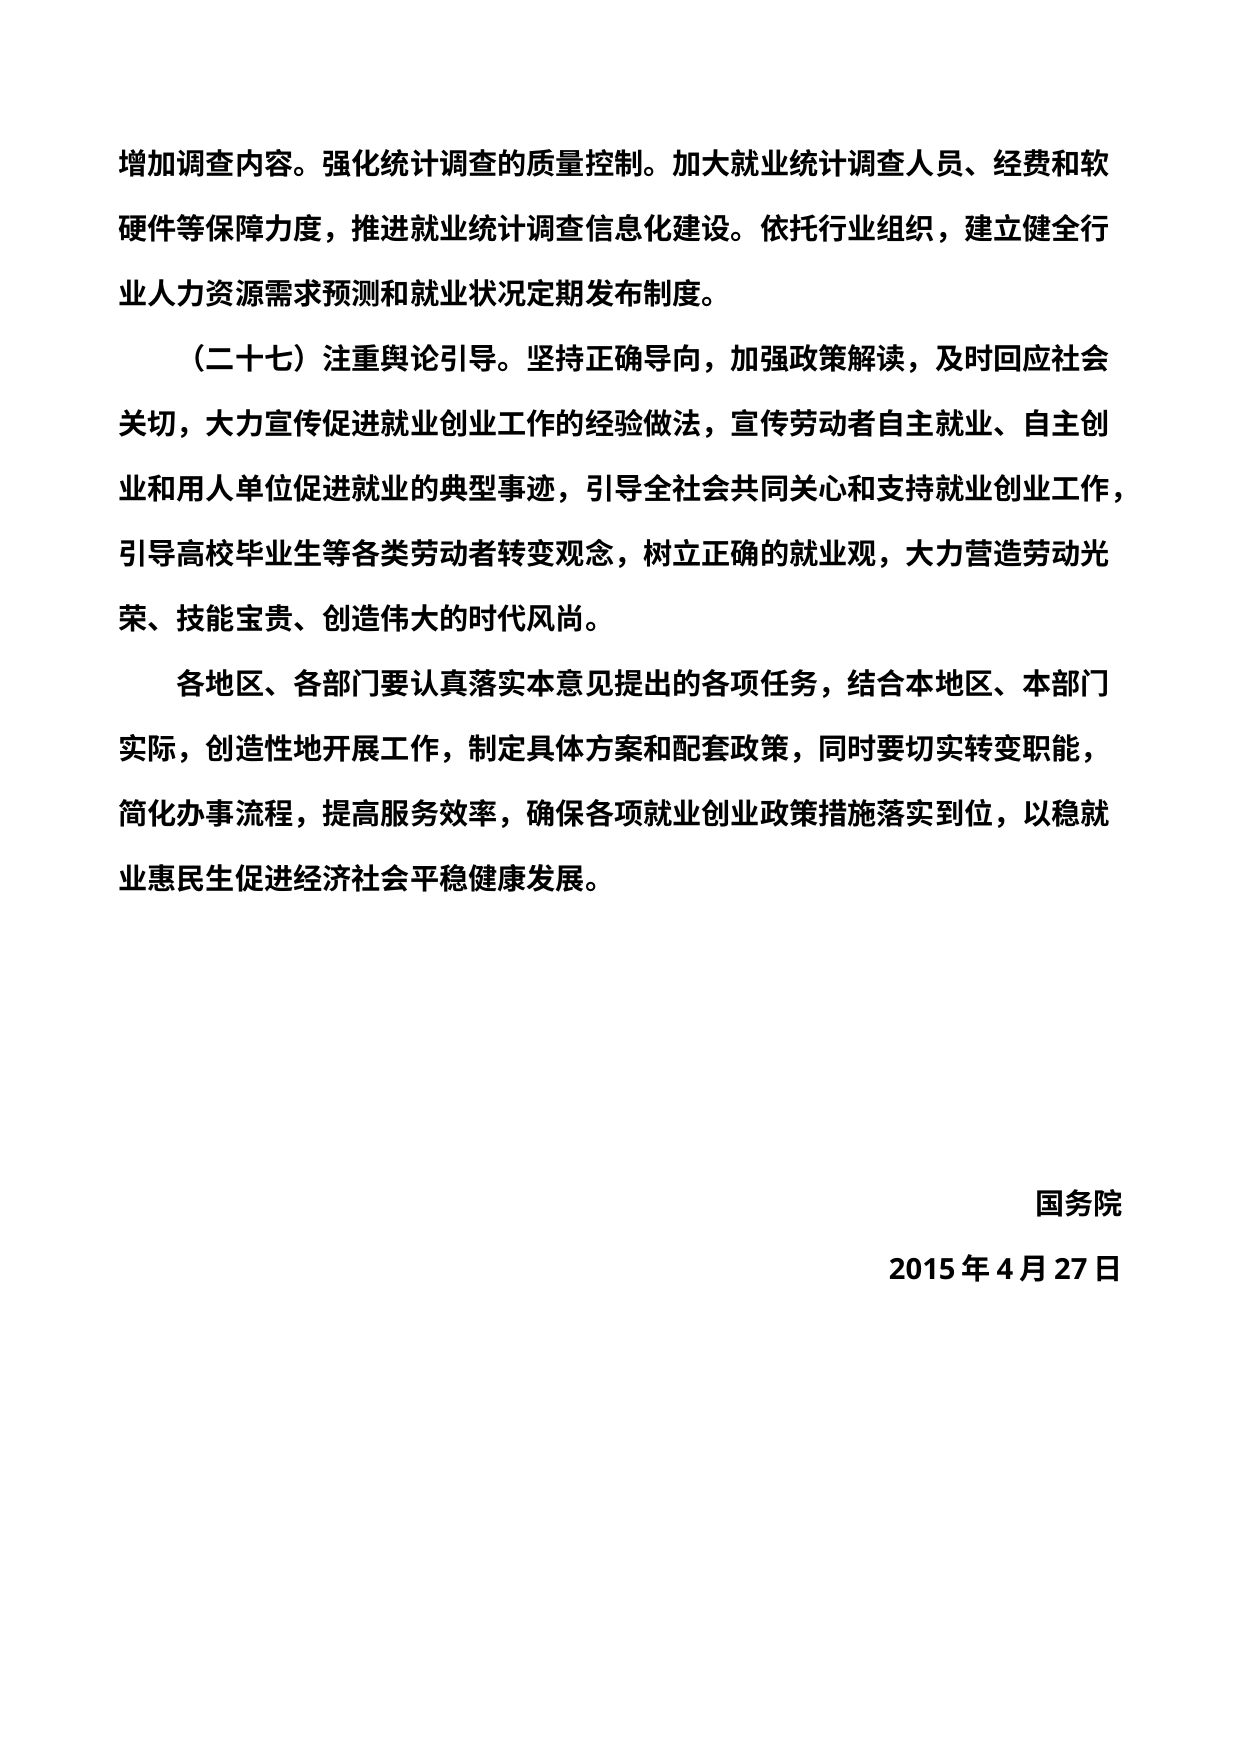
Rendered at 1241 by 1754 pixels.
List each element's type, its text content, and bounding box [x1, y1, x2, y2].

text 各地区、各部门要认真落实本意见提出的各项任务，结合本地区、本部门实际，创造性地开展工作，制定具体方案和配套政策，同时要切实转变职能，简化办事流程，提高服务效率，确保各项就业创业政策措施落实到位，以稳就业惠民生促进经济社会平稳健康发展。 [118, 649, 1122, 909]
text 国务院 [118, 1169, 1122, 1234]
text 2015年4月27日 [118, 1234, 1122, 1299]
text （二十七）注重舆论引导。坚持正确导向，加强政策解读，及时回应社会关切，大力宣传促进就业创业工作的经验做法，宣传劳动者自主就业、自主创业和用人单位促进就业的典型事迹，引导全社会共同关心和支持就业创业工作，引导高校毕业生等各类劳动者转变观念，树立正确的就业观，大力营造劳动光荣、技能宝贵、创造伟大的时代风尚。 [118, 324, 1122, 649]
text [118, 129, 1122, 324]
